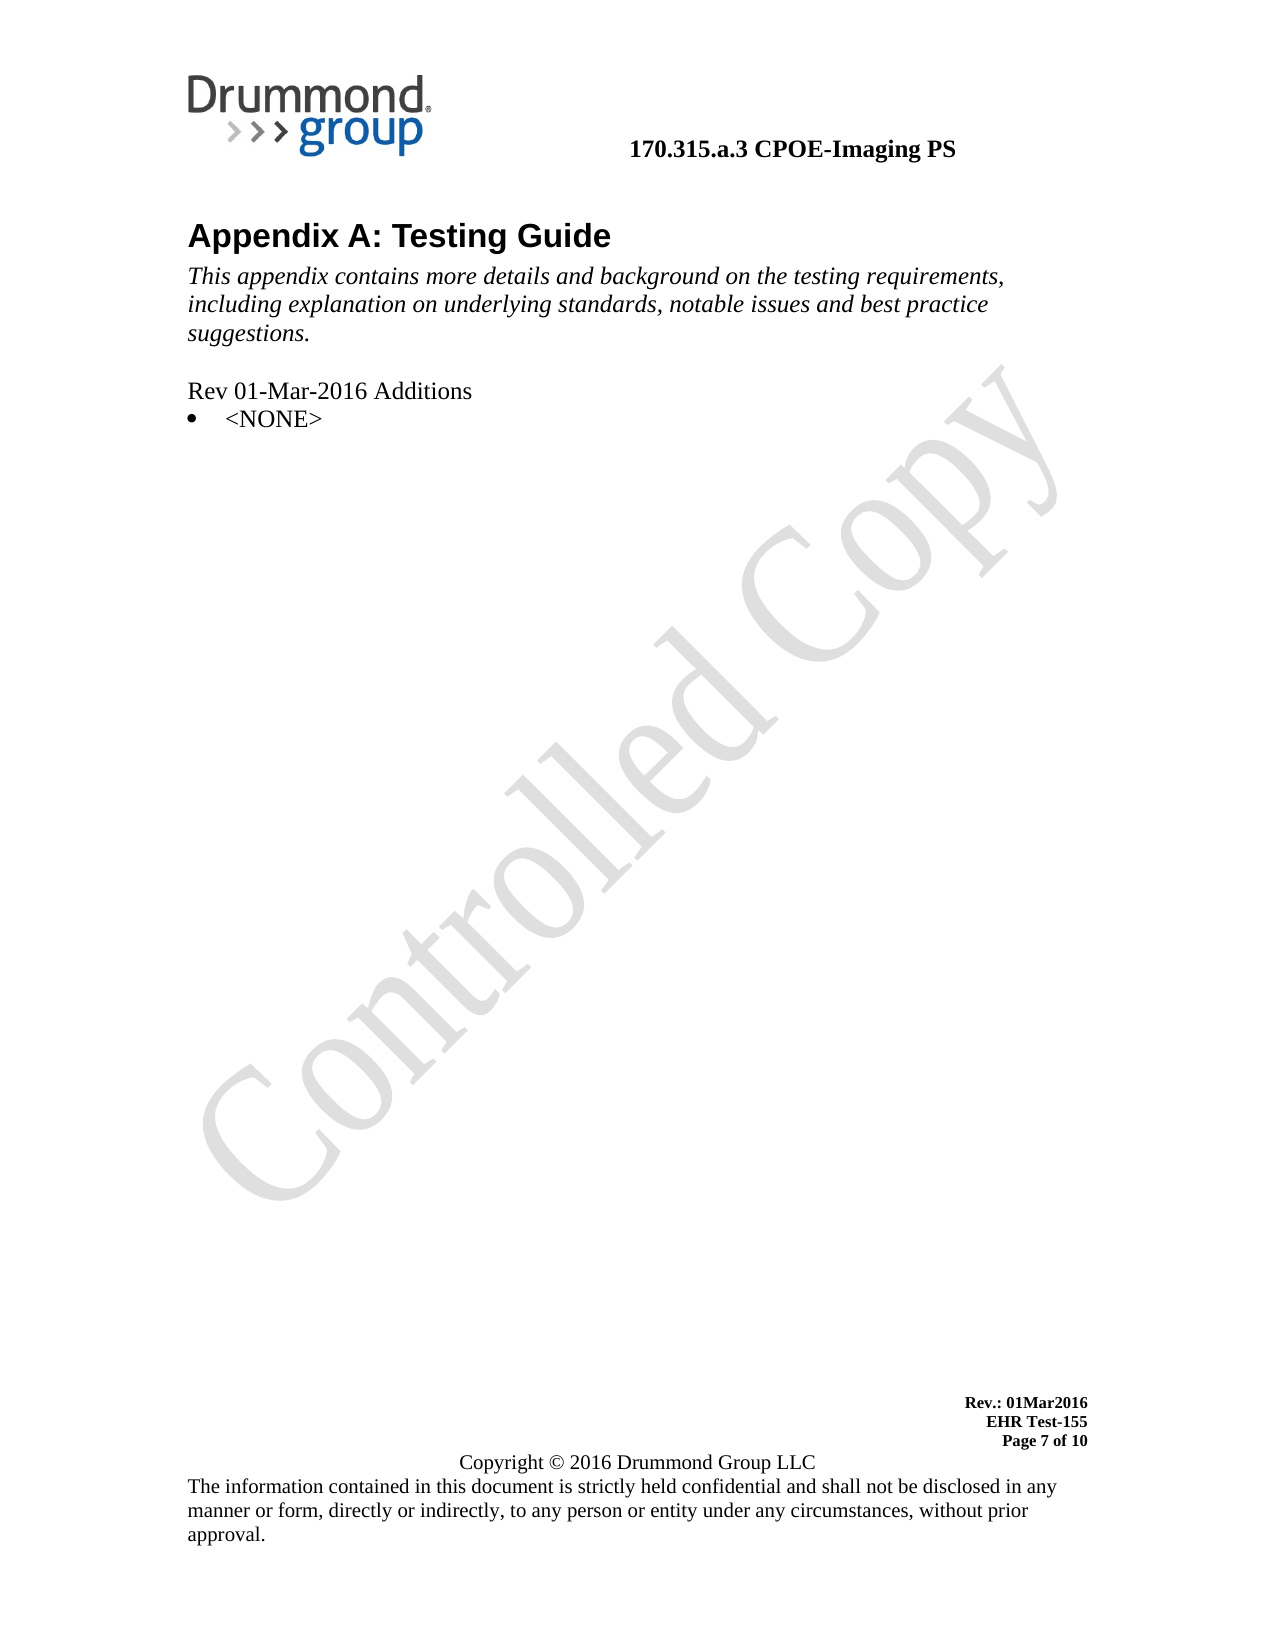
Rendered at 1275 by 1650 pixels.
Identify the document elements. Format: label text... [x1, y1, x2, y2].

list <NONE> [187, 404, 1087, 433]
picture [187, 75, 433, 157]
subtitle Appendix A: Testing Guide [187, 216, 1087, 254]
text Rev 01-Mar-2016 Additions [187, 376, 1087, 404]
text This appendix contains more details and background on the testing requirements, including explanation on underlying standards, notable issues and best practice suggestions. [187, 261, 1087, 347]
